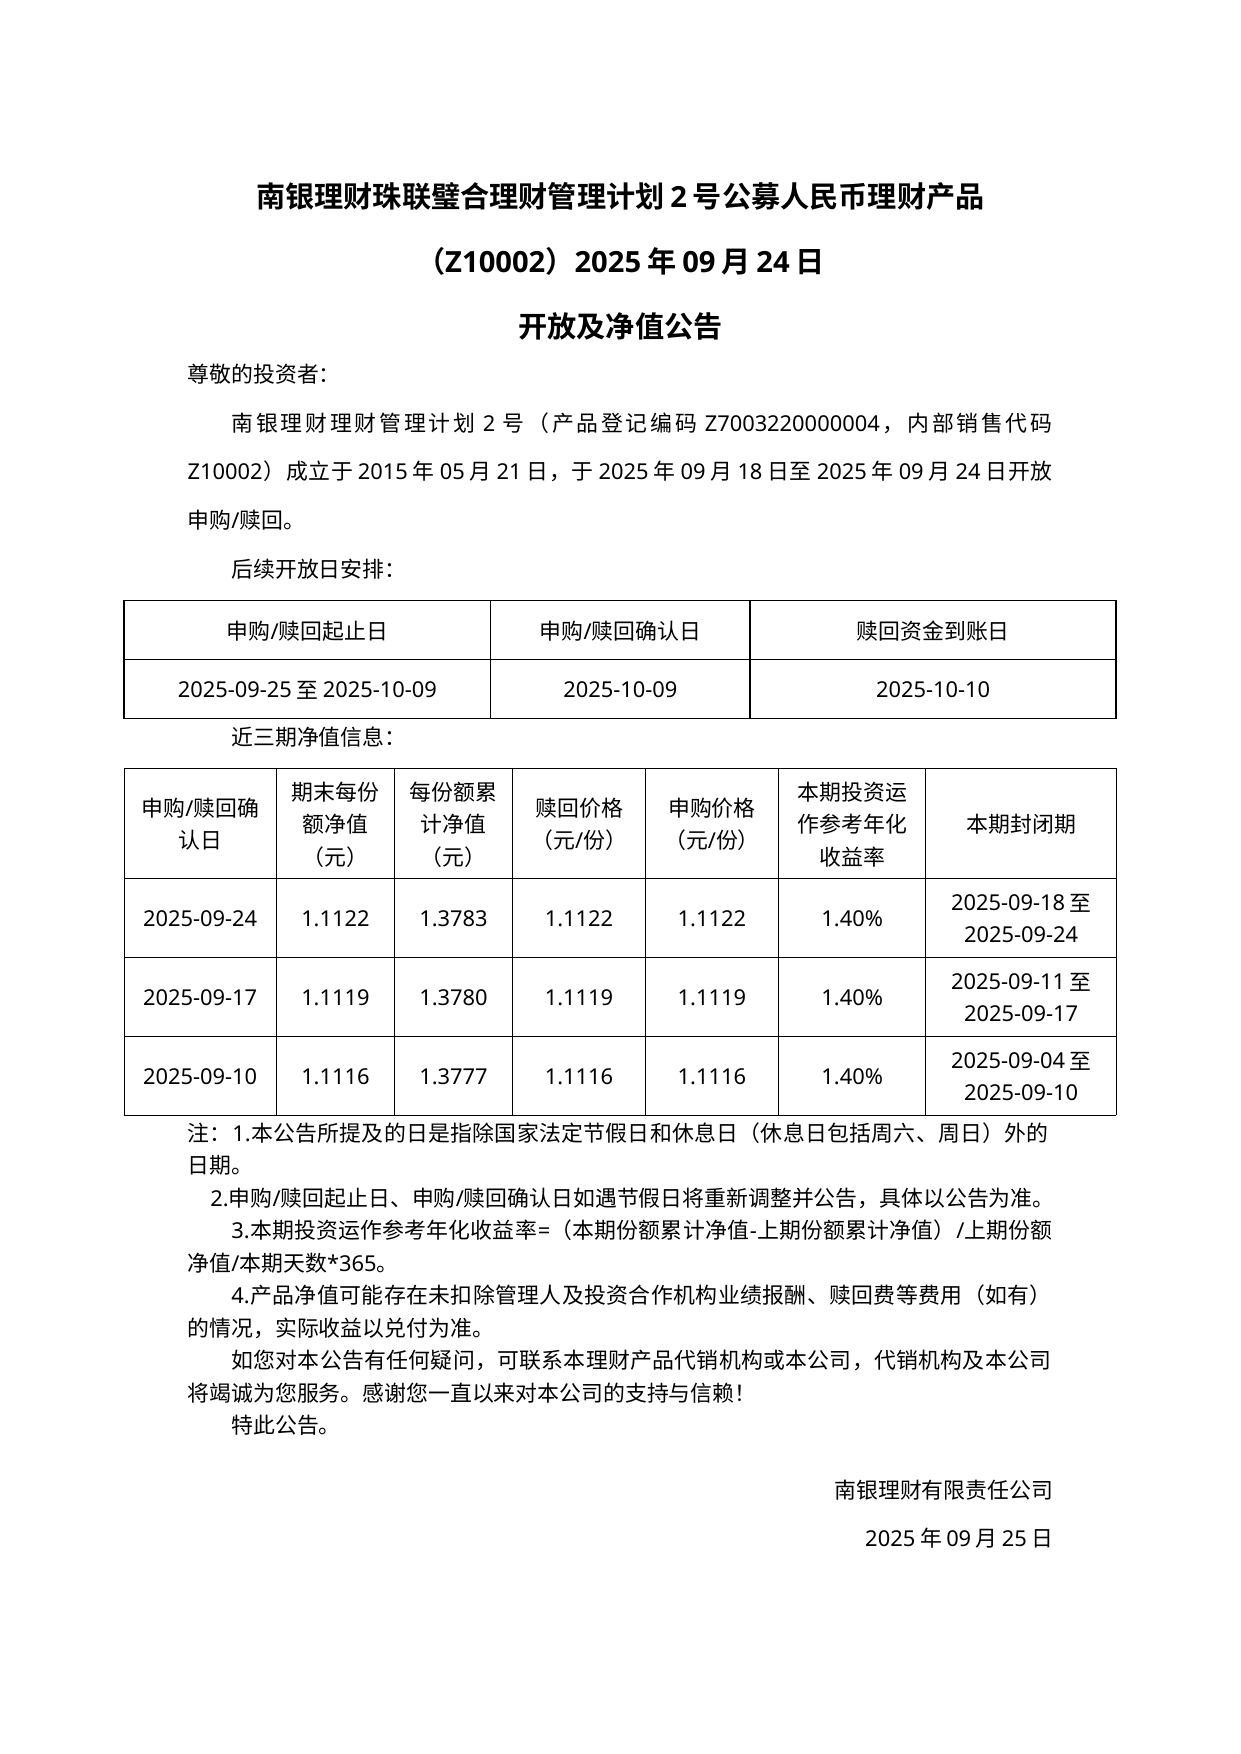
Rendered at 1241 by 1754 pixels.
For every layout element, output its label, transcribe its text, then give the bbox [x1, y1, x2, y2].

text 特此公告。 [187, 1408, 1053, 1440]
table_cell 1.1119 [646, 958, 778, 1036]
table_cell 1.1119 [277, 958, 394, 1036]
text 4.产品净值可能存在未扣除管理人及投资合作机构业绩报酬、赎回费等费用（如有）的情况，实际收益以兑付为准。 [187, 1278, 1053, 1343]
table_cell 1.1122 [277, 879, 394, 957]
text 南银理财珠联璧合理财管理计划2号公募人民币理财产品（Z10002）2025年09月24日 [187, 162, 1053, 292]
table_header 本期投资运作参考年化收益率 [779, 769, 925, 878]
table_header 本期封闭期 [926, 769, 1116, 878]
table_cell 1.40% [779, 879, 925, 957]
table_cell 1.1116 [646, 1037, 778, 1115]
table_cell 1.3783 [395, 879, 512, 957]
text 近三期净值信息： [187, 719, 1053, 752]
table_cell 1.3777 [395, 1037, 512, 1115]
text 2.申购/赎回起止日、申购/赎回确认日如遇节假日将重新调整并公告，具体以公告为准。 [187, 1180, 1053, 1213]
table_header 申购/赎回确认日 [491, 601, 749, 658]
text 注：1.本公告所提及的日是指除国家法定节假日和休息日（休息日包括周六、周日）外的日期。 [187, 1116, 1053, 1180]
text 开放及净值公告 [187, 292, 1053, 357]
table_header 申购/赎回起止日 [125, 601, 490, 658]
table_cell 1.3780 [395, 958, 512, 1036]
table_cell 1.1116 [277, 1037, 394, 1115]
table_cell 2025-09-25至2025-10-09 [125, 660, 490, 718]
text 2025年09月25日 [187, 1521, 1053, 1553]
text 南银理财理财管理计划2号（产品登记编码Z7003220000004，内部销售代码Z10002）成立于2015年05月21日，于2025年09月18日至2025年09月24日开放申购/赎回。 [187, 405, 1053, 535]
text 后续开放日安排： [187, 551, 1053, 584]
text 如您对本公告有任何疑问，可联系本理财产品代销机构或本公司，代销机构及本公司将竭诚为您服务。感谢您一直以来对本公司的支持与信赖！ [187, 1343, 1053, 1408]
table_cell 2025-09-11至2025-09-17 [926, 958, 1116, 1036]
table_cell 2025-09-24 [125, 879, 276, 957]
table_cell 2025-10-10 [751, 660, 1115, 718]
table_header 每份额累计净值（元） [395, 769, 512, 878]
text 3.本期投资运作参考年化收益率=（本期份额累计净值-上期份额累计净值）/上期份额净值/本期天数*365。 [187, 1213, 1053, 1278]
table_cell 2025-09-04至2025-09-10 [926, 1037, 1116, 1115]
text 尊敬的投资者： [187, 357, 1053, 389]
table_cell 1.1119 [513, 958, 645, 1036]
table_header 赎回资金到账日 [751, 601, 1115, 658]
text 南银理财有限责任公司 [187, 1473, 1053, 1505]
table_cell 1.40% [779, 958, 925, 1036]
table_cell 1.1116 [513, 1037, 645, 1115]
table_header 期末每份额净值（元） [277, 769, 394, 878]
table_cell 2025-09-10 [125, 1037, 276, 1115]
table_header 申购/赎回确认日 [125, 769, 276, 878]
table_cell 1.1122 [646, 879, 778, 957]
table_header 申购价格（元/份） [646, 769, 778, 878]
table_cell 1.40% [779, 1037, 925, 1115]
table_cell 2025-09-17 [125, 958, 276, 1036]
table_cell 2025-09-18至2025-09-24 [926, 879, 1116, 957]
table_cell 1.1122 [513, 879, 645, 957]
table_header 赎回价格（元/份） [513, 769, 645, 878]
table_cell 2025-10-09 [491, 660, 749, 718]
